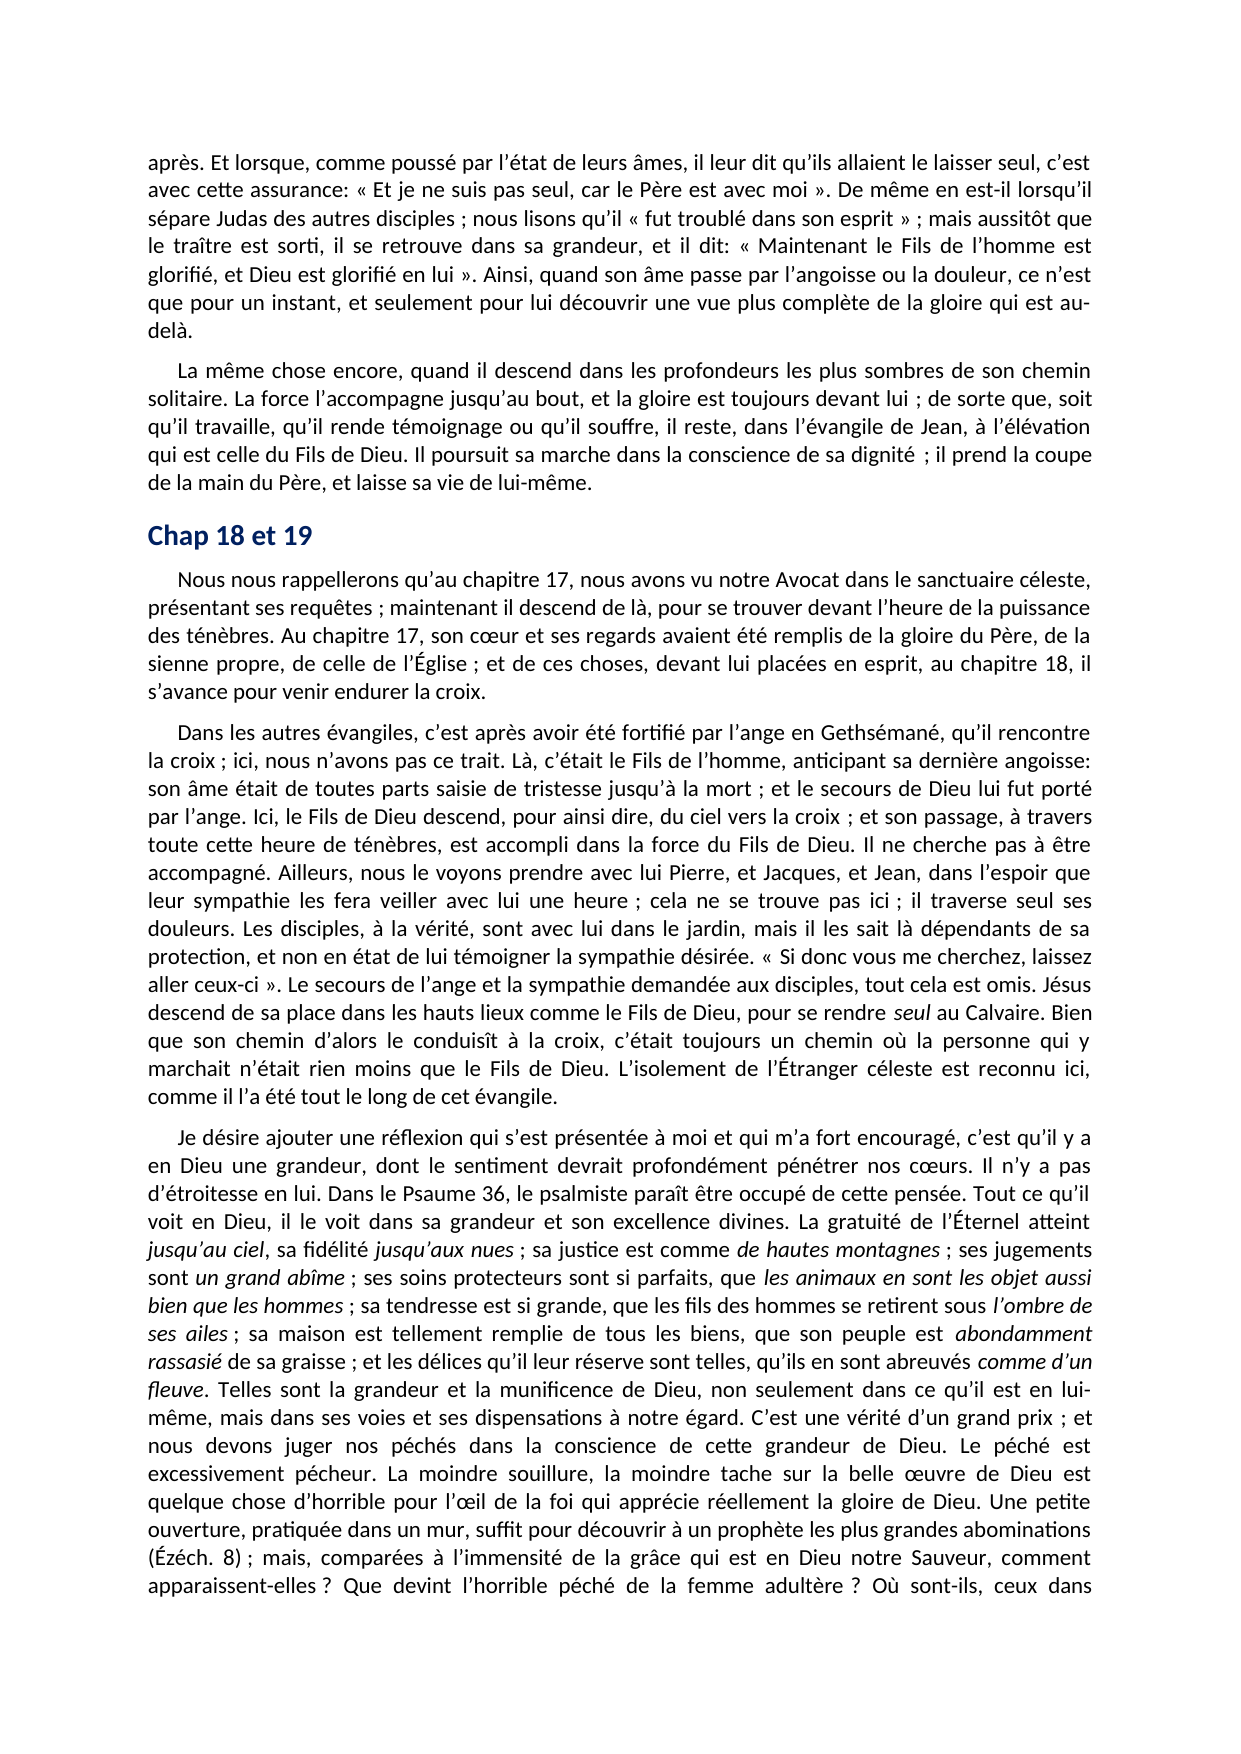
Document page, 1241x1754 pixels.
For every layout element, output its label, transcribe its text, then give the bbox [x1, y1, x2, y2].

subtitle Chap 18 et 19 [148, 517, 1093, 553]
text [148, 1123, 1093, 1599]
text Nous nous rappellerons qu’au chapitre 17, nous avons vu notre Avocat dans le sanctuaire céleste, présentant ses requêtes ; maintenant il descend de là, pour se trouver devant l’heure de la puissance des ténèbres. Au chapitre 17, son cœur et ses regards avaient été remplis de la gloire du Père, de la sienne propre, de celle de l’Église ; et de ces choses, devant lui placées en esprit, au chapitre 18, il s’avance pour venir endurer la croix. [148, 565, 1093, 705]
text Dans les autres évangiles, c’est après avoir été fortifié par l’ange en Gethsémané, qu’il rencontre la croix ; ici, nous n’avons pas ce trait. Là, c’était le Fils de l’homme, anticipant sa dernière angoisse: son âme était de toutes parts saisie de tristesse jusqu’à la mort ; et le secours de Dieu lui fut porté par l’ange. Ici, le Fils de Dieu descend, pour ainsi dire, du ciel vers la croix ; et son passage, à travers toute cette heure de ténèbres, est accompli dans la force du Fils de Dieu. Il ne cherche pas à être accompagné. Ailleurs, nous le voyons prendre avec lui Pierre, et Jacques, et Jean, dans l’espoir que leur sympathie les fera veiller avec lui une heure ; cela ne se trouve pas ici ; il traverse seul ses douleurs. Les disciples, à la vérité, sont avec lui dans le jardin, mais il les sait là dépendants de sa protection, et non en état de lui témoigner la sympathie désirée. « Si donc vous me cherchez, laissez aller ceux-ci ». Le secours de l’ange et la sympathie demandée aux disciples, tout cela est omis. Jésus descend de sa place dans les hauts lieux comme le Fils de Dieu, pour se rendre seul au Calvaire. Bien que son chemin d’alors le conduisît à la croix, c’était toujours un chemin où la personne qui y marchait n’était rien moins que le Fils de Dieu. L’isolement de l’Étranger céleste est reconnu ici, comme il l’a été tout le long de cet évangile. [148, 718, 1093, 1110]
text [148, 148, 1093, 344]
text La même chose encore, quand il descend dans les profondeurs les plus sombres de son chemin solitaire. La force l’accompagne jusqu’au bout, et la gloire est toujours devant lui ; de sorte que, soit qu’il travaille, qu’il rende témoignage ou qu’il souffre, il reste, dans l’évangile de Jean, à l’élévation qui est celle du Fils de Dieu. Il poursuit sa marche dans la conscience de sa dignité ; il prend la coupe de la main du Père, et laisse sa vie de lui-même. [148, 356, 1093, 496]
